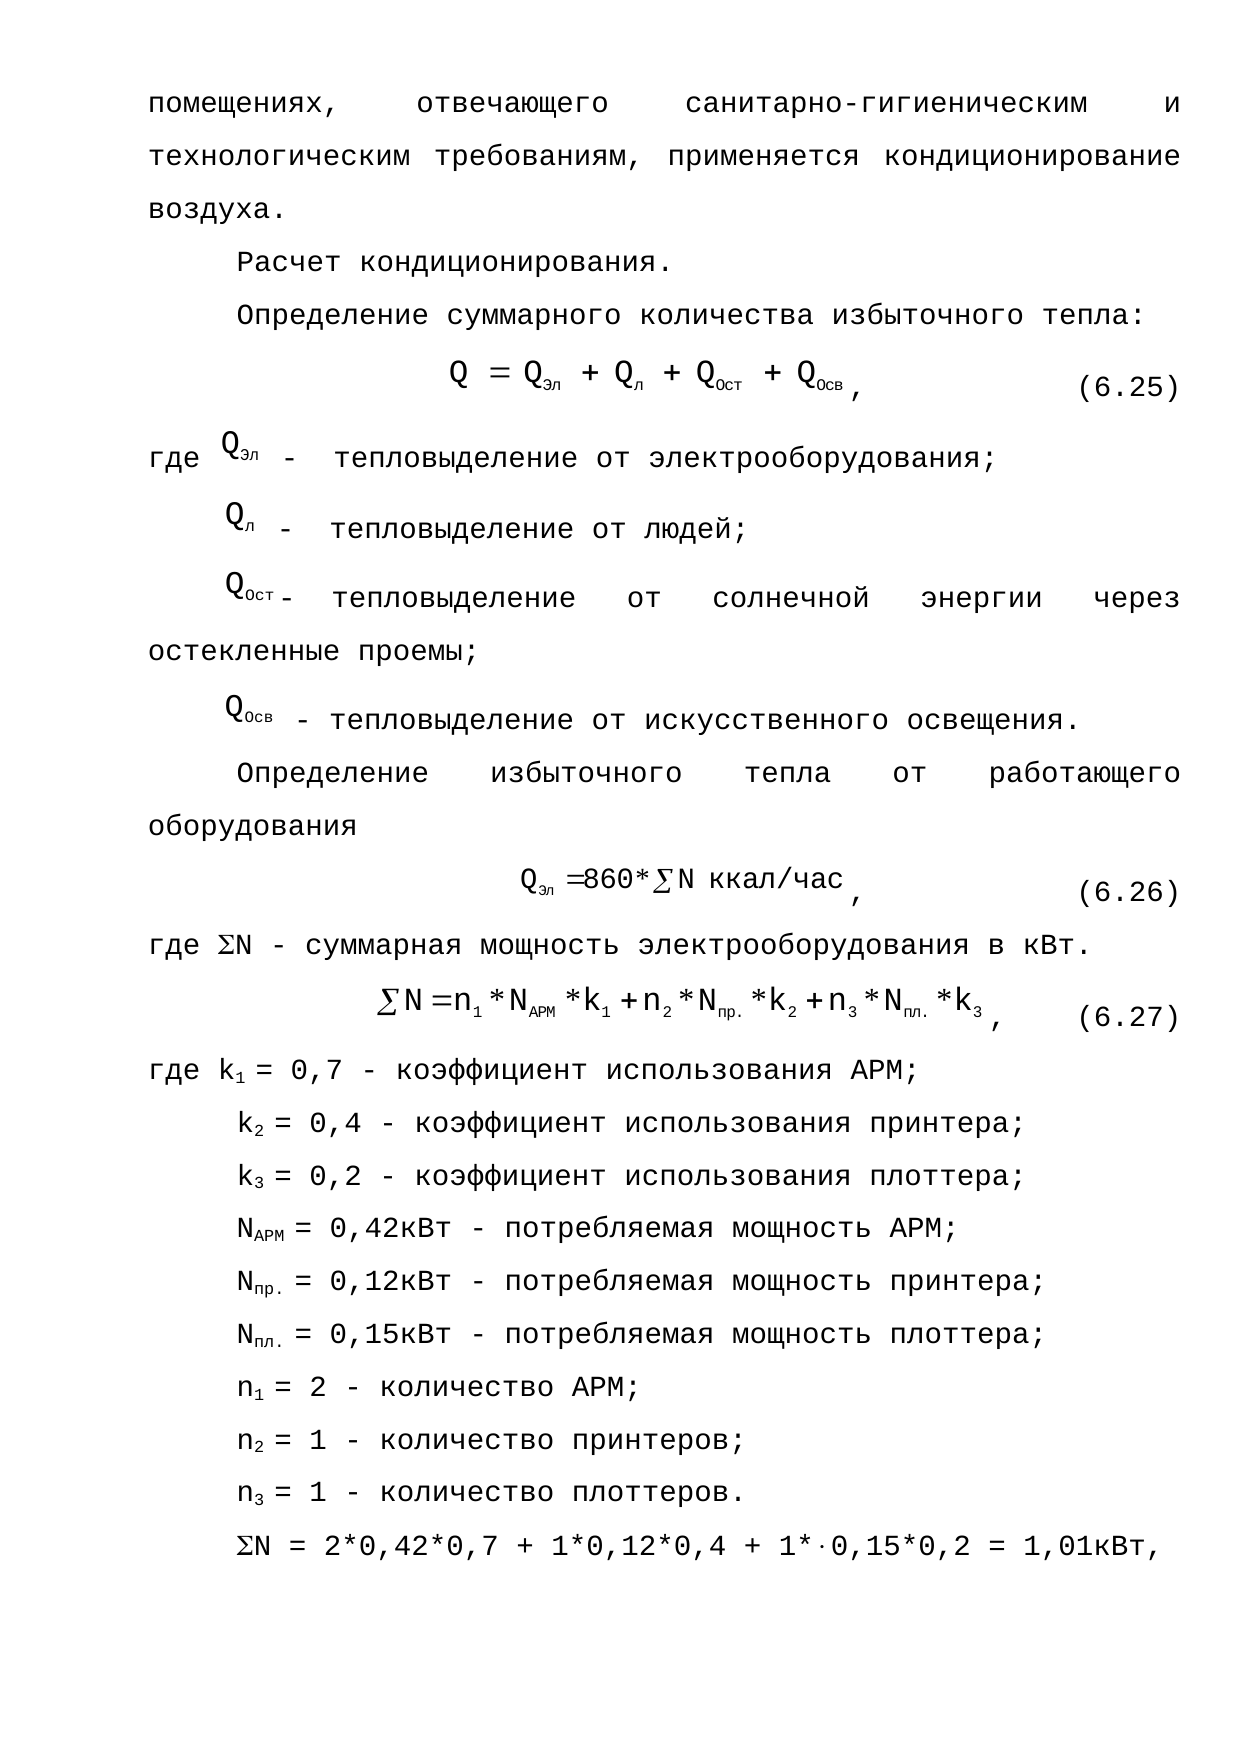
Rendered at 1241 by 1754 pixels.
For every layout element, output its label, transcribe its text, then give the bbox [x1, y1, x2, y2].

text Определение суммарного количества избыточного тепла: [148, 300, 1181, 333]
text - тепловыделение от людей; [148, 496, 1181, 547]
text - тепловыделение от солнечной энергии через остекленные проемы; [148, 567, 1181, 669]
text NАРМ = 0,42кВт - потребляемая мощность АРМ; [148, 1213, 1181, 1247]
text - тепловыделение от искусственного освещения. [148, 689, 1181, 738]
text , (6.27) [148, 983, 1181, 1035]
text где - тепловыделение от электрооборудования; [148, 425, 1181, 476]
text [148, 89, 1181, 227]
text , (6.25) [148, 353, 1181, 405]
text Nпр. = 0,12кВт - потребляемая мощность принтера; [148, 1266, 1181, 1299]
text n3 = 1 - количество плоттеров. [148, 1478, 1181, 1511]
text , (6.26) [148, 864, 1181, 910]
text k3 = 0,2 - коэффициент использования плоттера; [148, 1161, 1181, 1194]
text где k1 = 0,7 - коэффициент использования АРМ; [148, 1055, 1181, 1088]
text Определение избыточного тепла от работающего оборудования [148, 758, 1181, 844]
text k2 = 0,4 - коэффициент использования принтера; [148, 1108, 1181, 1141]
text N = 2*0,42*0,7 + 1*0,12*0,4 + 1*0,15*0,2 = 1,01кВт, [148, 1530, 1181, 1563]
text где N - суммарная мощность электрооборудования в кВт. [148, 930, 1181, 963]
text Nпл. = 0,15кВт - потребляемая мощность плоттера; [148, 1319, 1181, 1352]
text n1 = 2 - количество АРМ; [148, 1372, 1181, 1405]
text n2 = 1 - количество принтеров; [148, 1425, 1181, 1458]
text Расчет кондиционирования. [148, 247, 1181, 280]
